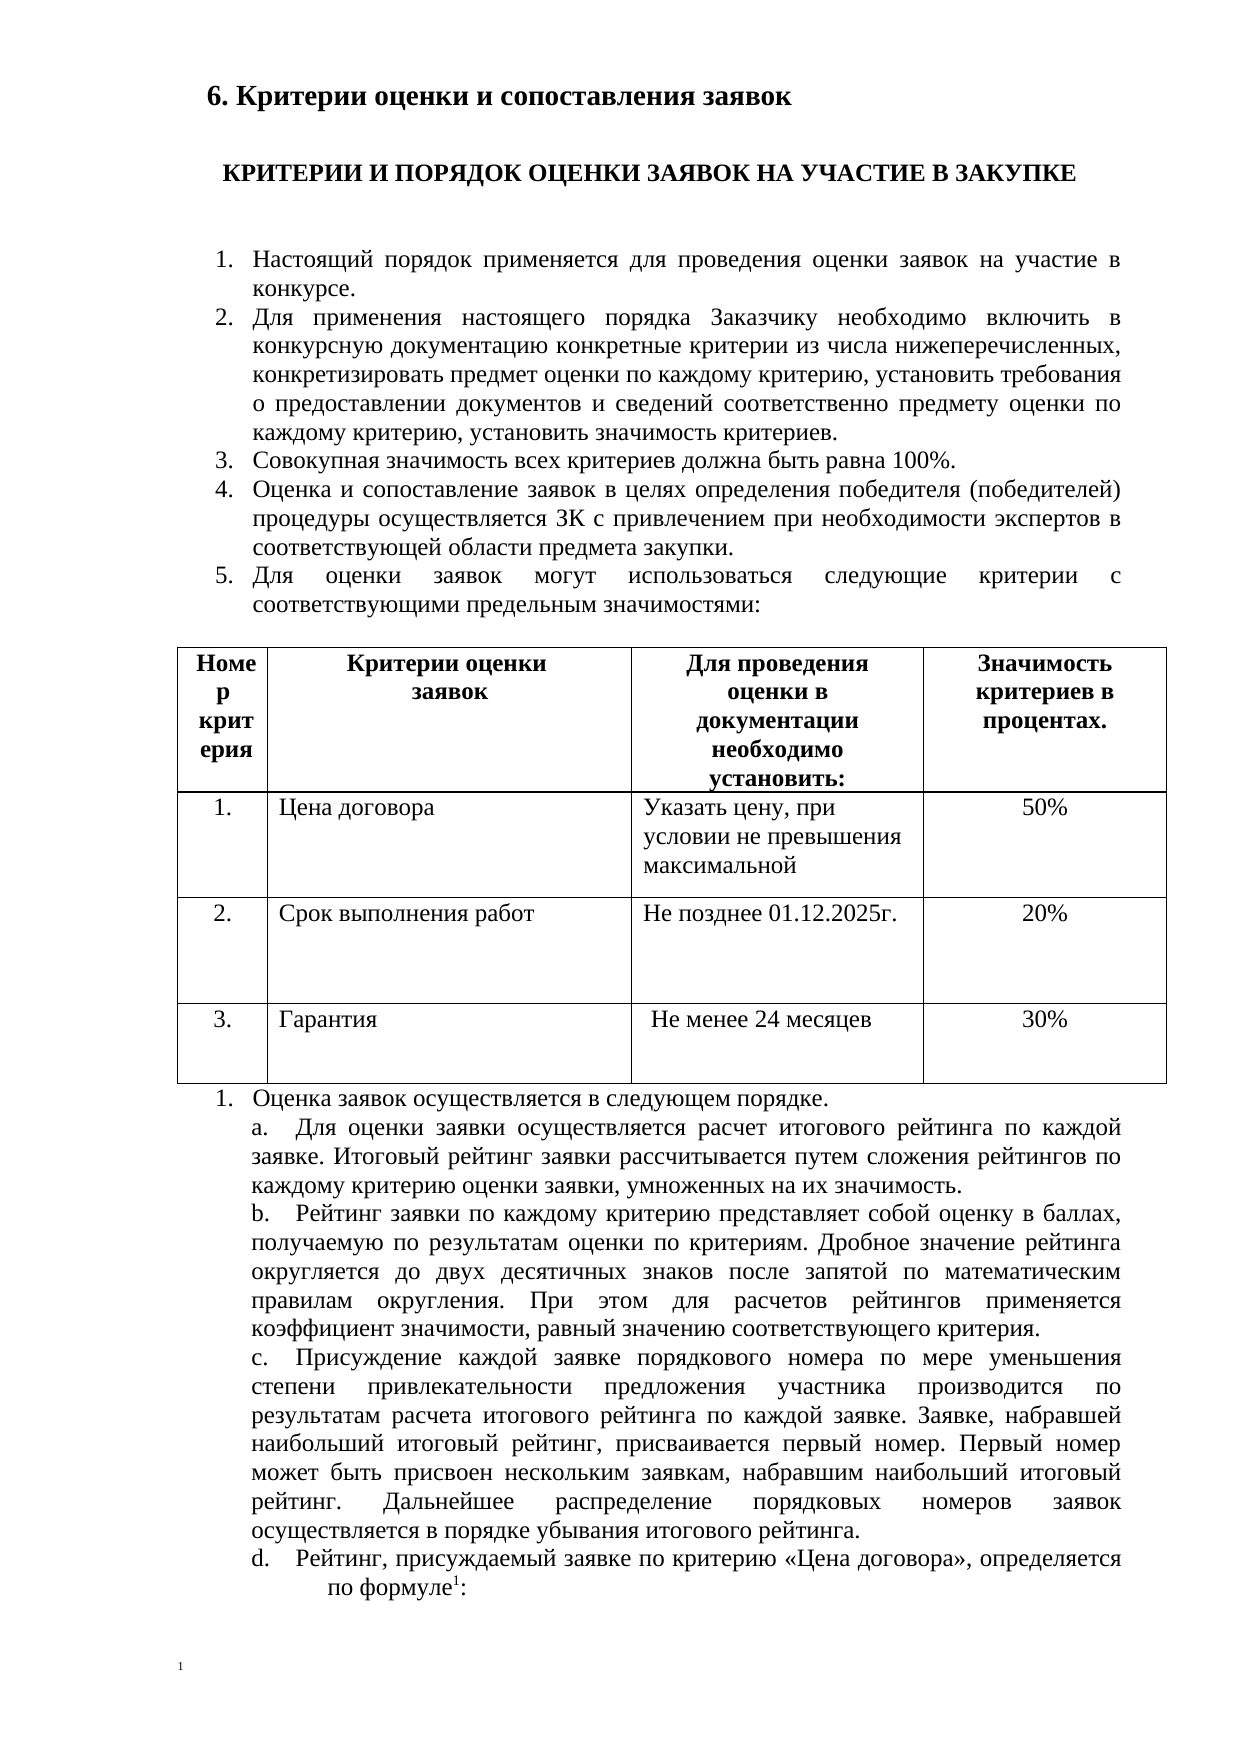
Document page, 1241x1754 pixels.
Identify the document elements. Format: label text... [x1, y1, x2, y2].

list Для оценки заявок могут использоваться следующие критерии с соответствующими предельным значимостями: [215, 560, 1122, 618]
table_cell 1. [178, 793, 267, 897]
table_cell Указать цену, при условии не превышения максимальной [632, 793, 923, 897]
list Присуждение каждой заявке порядкового номера по мере уменьшения степени привлекательности предложения участника производится по результатам расчета итогового рейтинга по каждой заявке. Заявке, набравшей наибольший итоговый рейтинг, присваивается первый номер. Первый номер может быть присвоен нескольким заявкам, набравшим наибольший итоговый рейтинг. Дальнейшее распределение порядковых номеров заявок осуществляется в порядке убывания итогового рейтинга. [251, 1342, 1122, 1543]
table_header Для проведения оценки в документации необходимо установить: [632, 648, 923, 791]
table_cell 50% [924, 793, 1166, 897]
list Для оценки заявки осуществляется расчет итогового рейтинга по каждой заявке. Итоговый рейтинг заявки рассчитывается путем сложения рейтингов по каждому критерию оценки заявки, умноженных на их значимость. [251, 1112, 1122, 1198]
list Оценка заявок осуществляется в следующем порядке. [215, 1084, 1122, 1112]
table_cell Срок выполнения работ [268, 898, 631, 1003]
table_cell Цена договора [268, 793, 631, 897]
list Оценка и сопоставление заявок в целях определения победителя (победителей) процедуры осуществляется ЗК с привлечением при необходимости экспертов в соответствующей области предмета закупки. [215, 474, 1122, 560]
list Рейтинг, присуждаемый заявке по критерию «Цена договора», определяется по формуле: [251, 1543, 1122, 1601]
table_header Критерии оценки заявок [268, 648, 631, 791]
list Совокупная значимость всех критериев должна быть равна 100%. [215, 445, 1122, 474]
list Настоящий порядок применяется для проведения оценки заявок на участие в конкурсе. [215, 244, 1122, 302]
text КРИТЕРИИ И ПОРЯДОК ОЦЕНКИ ЗАЯВОК НА УЧАСТИЕ В ЗАКУПКЕ [177, 158, 1122, 187]
table_cell Гарантия [268, 1004, 631, 1082]
text 6. Критерии оценки и сопоставления заявок [190, 71, 893, 114]
table_cell 3. [178, 1004, 267, 1082]
table_cell 30% [924, 1004, 1166, 1082]
list Рейтинг заявки по каждому критерию представляет собой оценку в баллах, получаемую по результатам оценки по критериям. Дробное значение рейтинга округляется до двух десятичных знаков после запятой по математическим правилам округления. При этом для расчетов рейтингов применяется коэффициент значимости, равный значению соответствующего критерия. [251, 1198, 1122, 1342]
table_cell Не менее 24 месяцев [632, 1004, 923, 1082]
list Для применения настоящего порядка Заказчику необходимо включить в конкурсную документацию конкретные критерии из числа нижеперечисленных, конкретизировать предмет оценки по каждому критерию, установить требования о предоставлении документов и сведений соответственно предмету оценки по каждому критерию, установить значимость критериев. [215, 302, 1122, 445]
table_header Значимость критериев в процентах. [924, 648, 1166, 791]
table_cell Не позднее 01.12.2025г. [632, 898, 923, 1003]
table_cell 20% [924, 898, 1166, 1003]
table_header Номер критерия [178, 648, 267, 791]
table_cell 2. [178, 898, 267, 1003]
